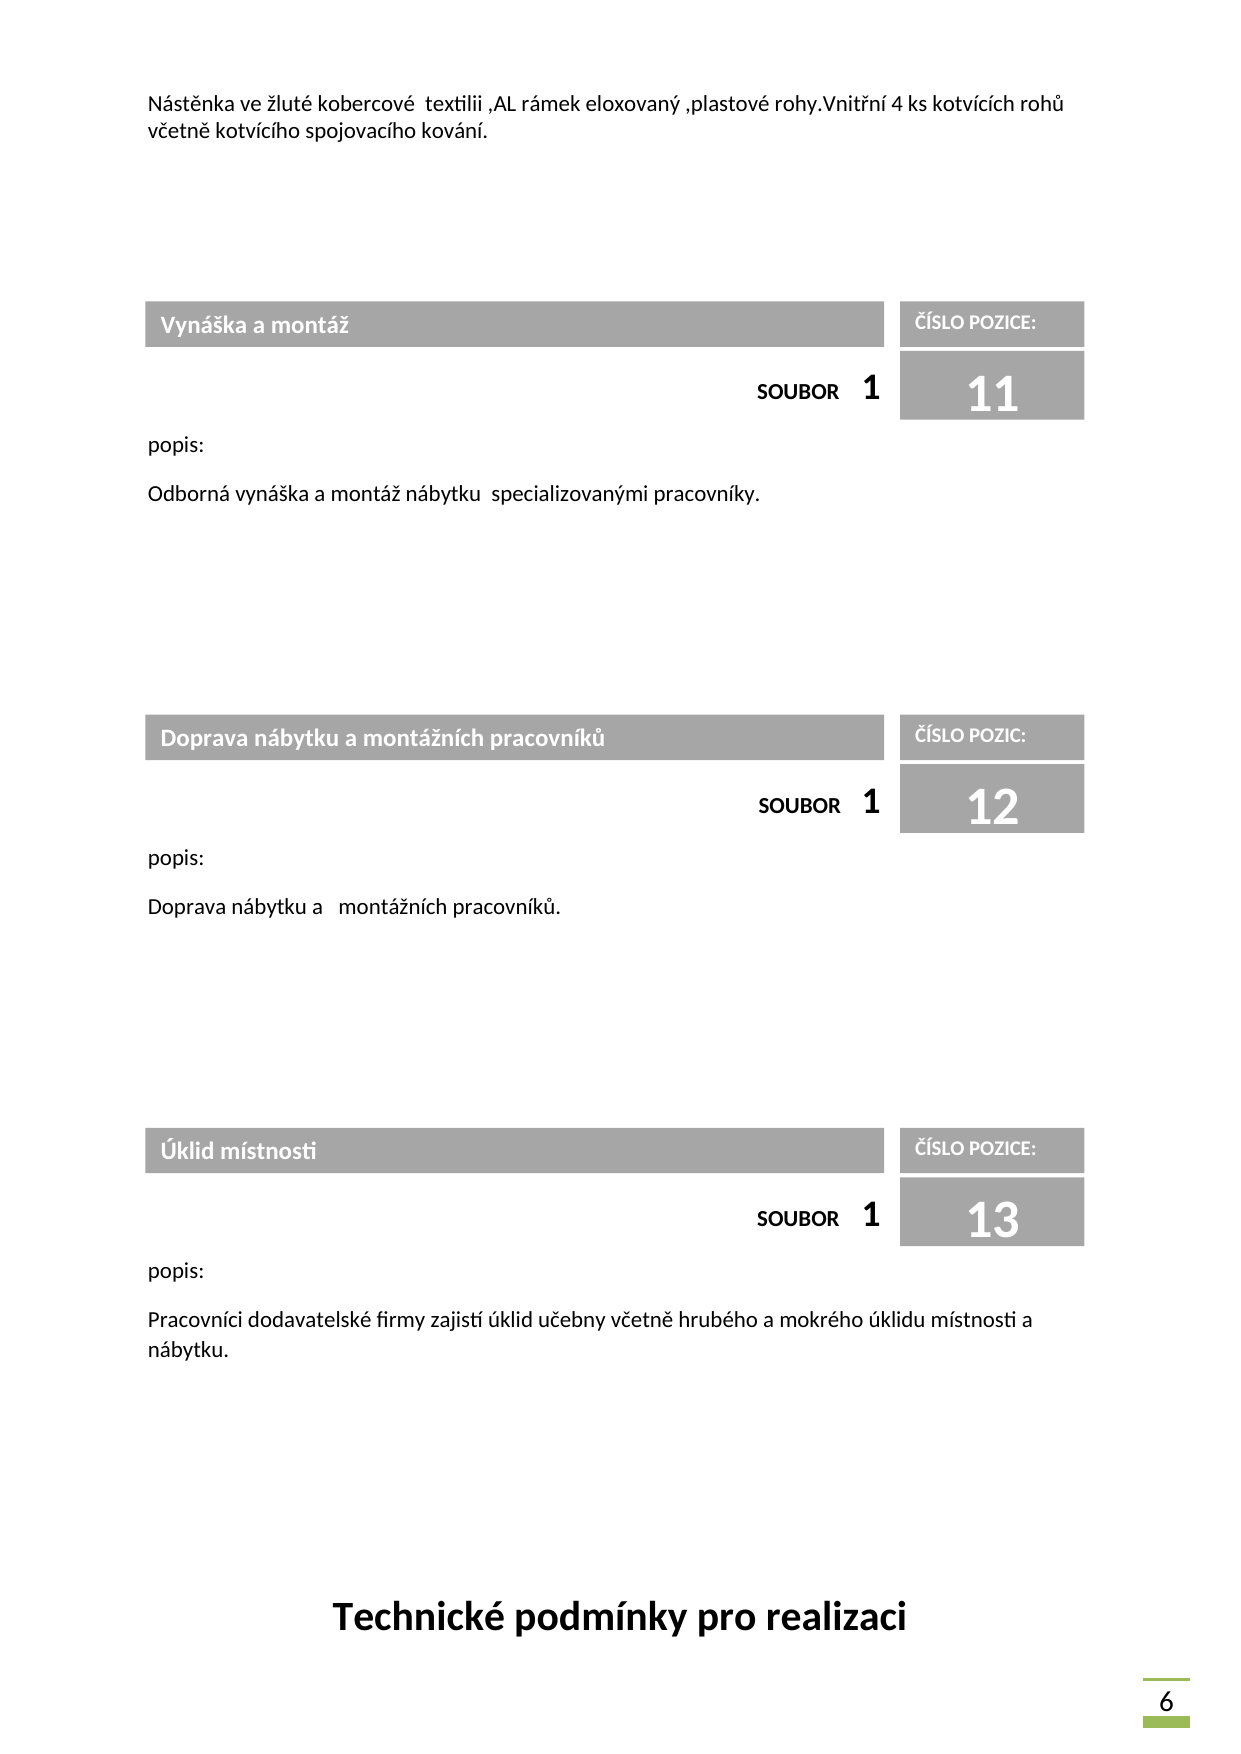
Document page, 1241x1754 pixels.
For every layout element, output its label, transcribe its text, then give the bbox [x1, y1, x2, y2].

text popis: [148, 843, 1092, 871]
text popis: [148, 1256, 1092, 1284]
text SOUBOR 1 [148, 777, 900, 822]
text popis: [148, 430, 1092, 458]
text Technické podmínky pro realizaci [148, 1590, 1092, 1641]
text Pracovníci dodavatelské firmy zajistí úklid učebny včetně hrubého a mokrého úklidu místnosti a nábytku.R [148, 1305, 1092, 1364]
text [148, 89, 1092, 145]
text Odborná vynáška a montáž nábytku specializovanými pracovníky. [148, 479, 1092, 507]
text SOUBOR 1 [148, 363, 900, 409]
text Doprava nábytku a montážních pracovníků. [148, 892, 1092, 920]
text SOUBOR 1 [148, 1190, 900, 1236]
